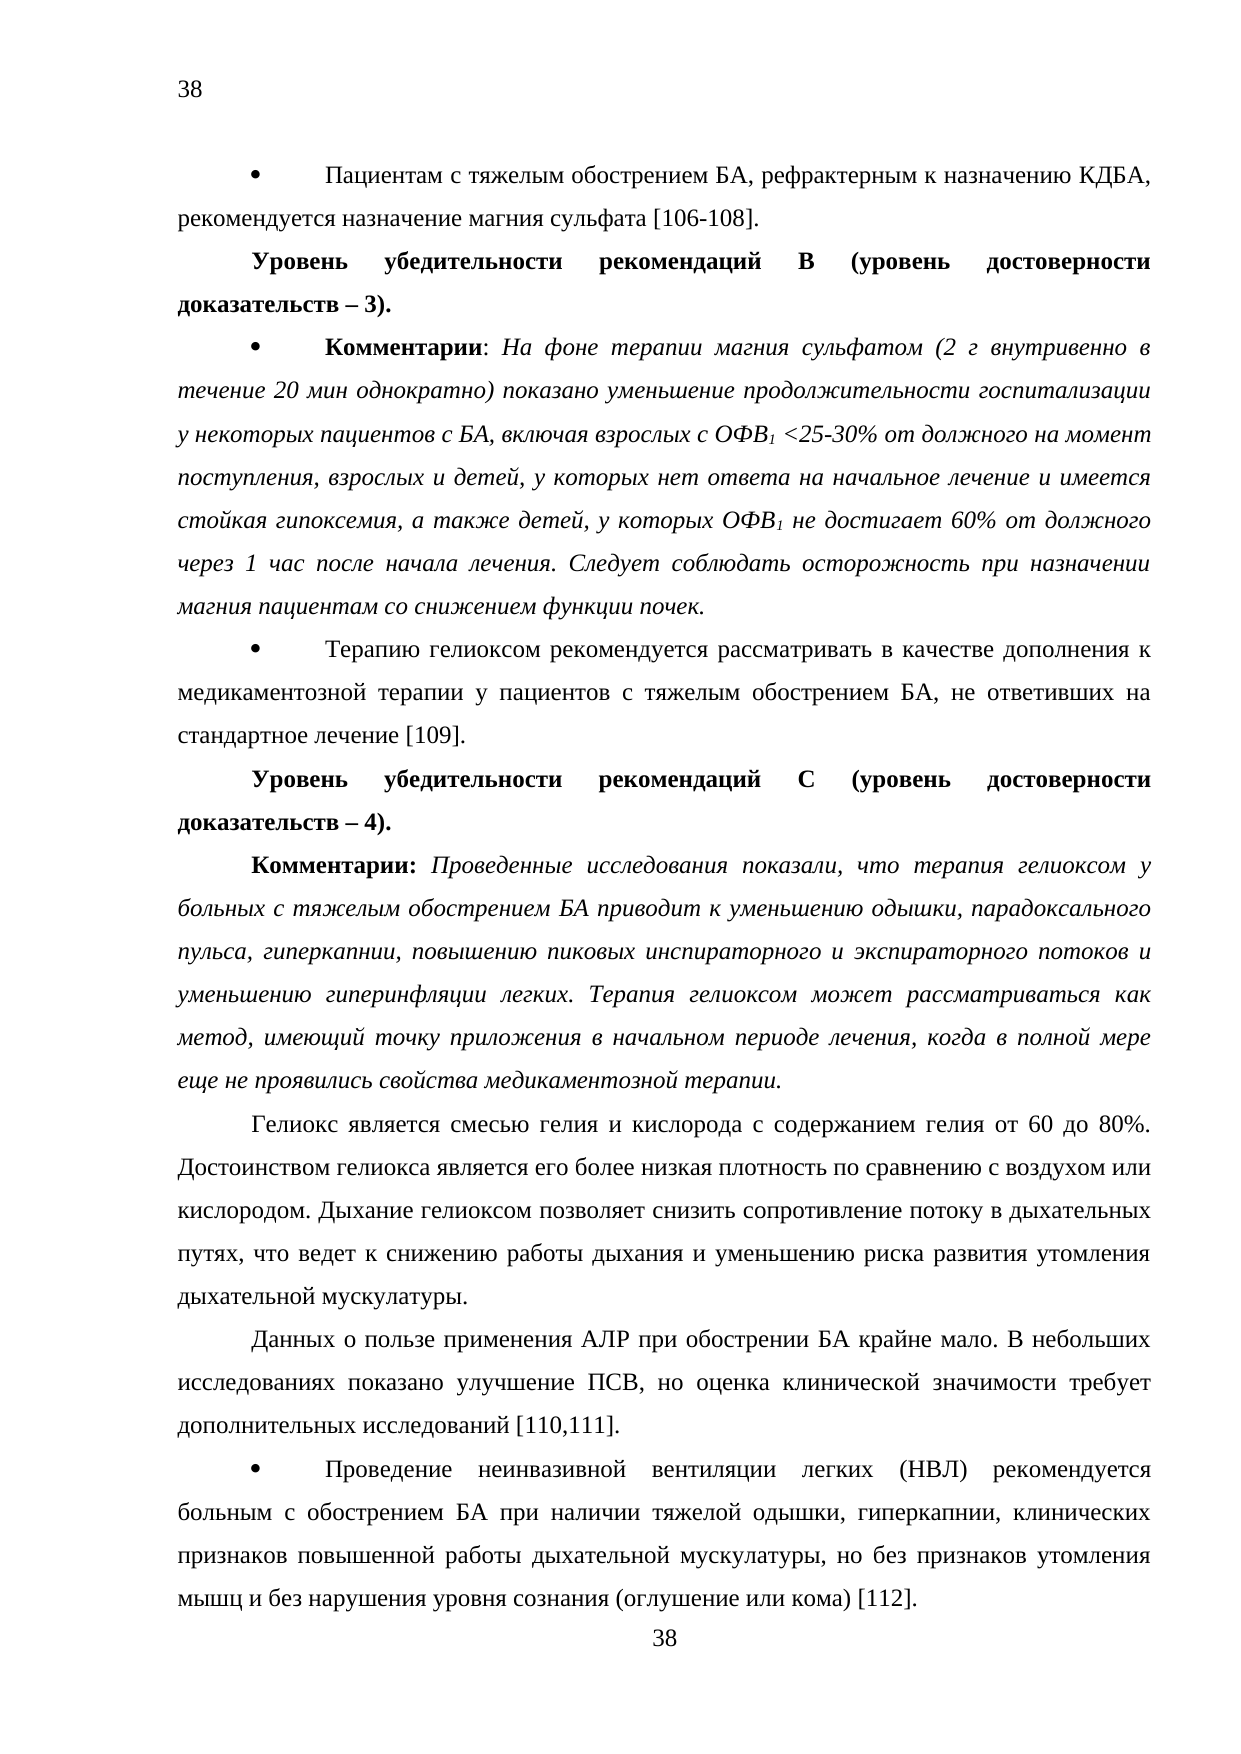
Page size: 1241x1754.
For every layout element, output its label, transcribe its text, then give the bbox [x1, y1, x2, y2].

text Гелиокс является смесью гелия и кислорода с содержанием гелия от 60 до 80%. Достоинством гелиокса является его более низкая плотность по сравнению с воздухом или кислородом. Дыхание гелиоксом позволяет снизить сопротивление потоку в дыхательных путях, что ведет к снижению работы дыхания и уменьшению риска развития утомления дыхательной мускулатуры. [177, 1109, 1152, 1310]
list Терапию гелиоксом рекомендуется рассматривать в качестве дополнения к медикаментозной терапии у пациентов с тяжелым обострением БА, не ответивших на стандартное лечение [109]. [177, 634, 1152, 749]
list Проведение неинвазивной вентиляции легких (НВЛ) рекомендуется больным с обострением БА при наличии тяжелой одышки, гиперкапнии, клинических признаков повышенной работы дыхательной мускулатуры, но без признаков утомления мышц и без нарушения уровня сознания (оглушение или кома) [112]. [177, 1454, 1152, 1612]
list Комментарии: На фоне терапии магния сульфатом (2 г внутривенно в течение 20 мин однократно) показано уменьшение продолжительности госпитализации у некоторых пациентов с БА, включая взрослых с ОФВ1 <25-30% от должного на момент поступления, взрослых и детей, у которых нет ответа на начальное лечение и имеется стойкая гипоксемия, а также детей, у которых ОФВ1 не достигает 60% от должного через 1 час после начала лечения. Следует соблюдать осторожность при назначении магния пациентам со снижением функции почек. [177, 332, 1152, 620]
text Комментарии: Проведенные исследования показали, что терапия гелиоксом у больных с тяжелым обострением БА приводит к уменьшению одышки, парадоксального пульса, гиперкапнии, повышению пиковых инспираторного и экспираторного потоков и уменьшению гиперинфляции легких. Терапия гелиоксом может рассматриваться как метод, имеющий точку приложения в начальном периоде лечения, когда в полной мере еще не проявились свойства медикаментозной терапии. [177, 850, 1152, 1094]
text Данных о пользе применения АЛР при обострении БА крайне мало. В небольших исследованиях показано улучшение ПСВ, но оценка клинической значимости требует дополнительных исследований [110,111]. [177, 1324, 1152, 1439]
text Уровень убедительности рекомендаций С (уровень достоверности доказательств – 4). [177, 764, 1152, 836]
text Уровень убедительности рекомендаций В (уровень достоверности доказательств – 3). [177, 246, 1152, 318]
list Пациентам с тяжелым обострением БА, рефрактерным к назначению КДБА, рекомендуется назначение магния сульфата [106-108]. [177, 160, 1152, 232]
